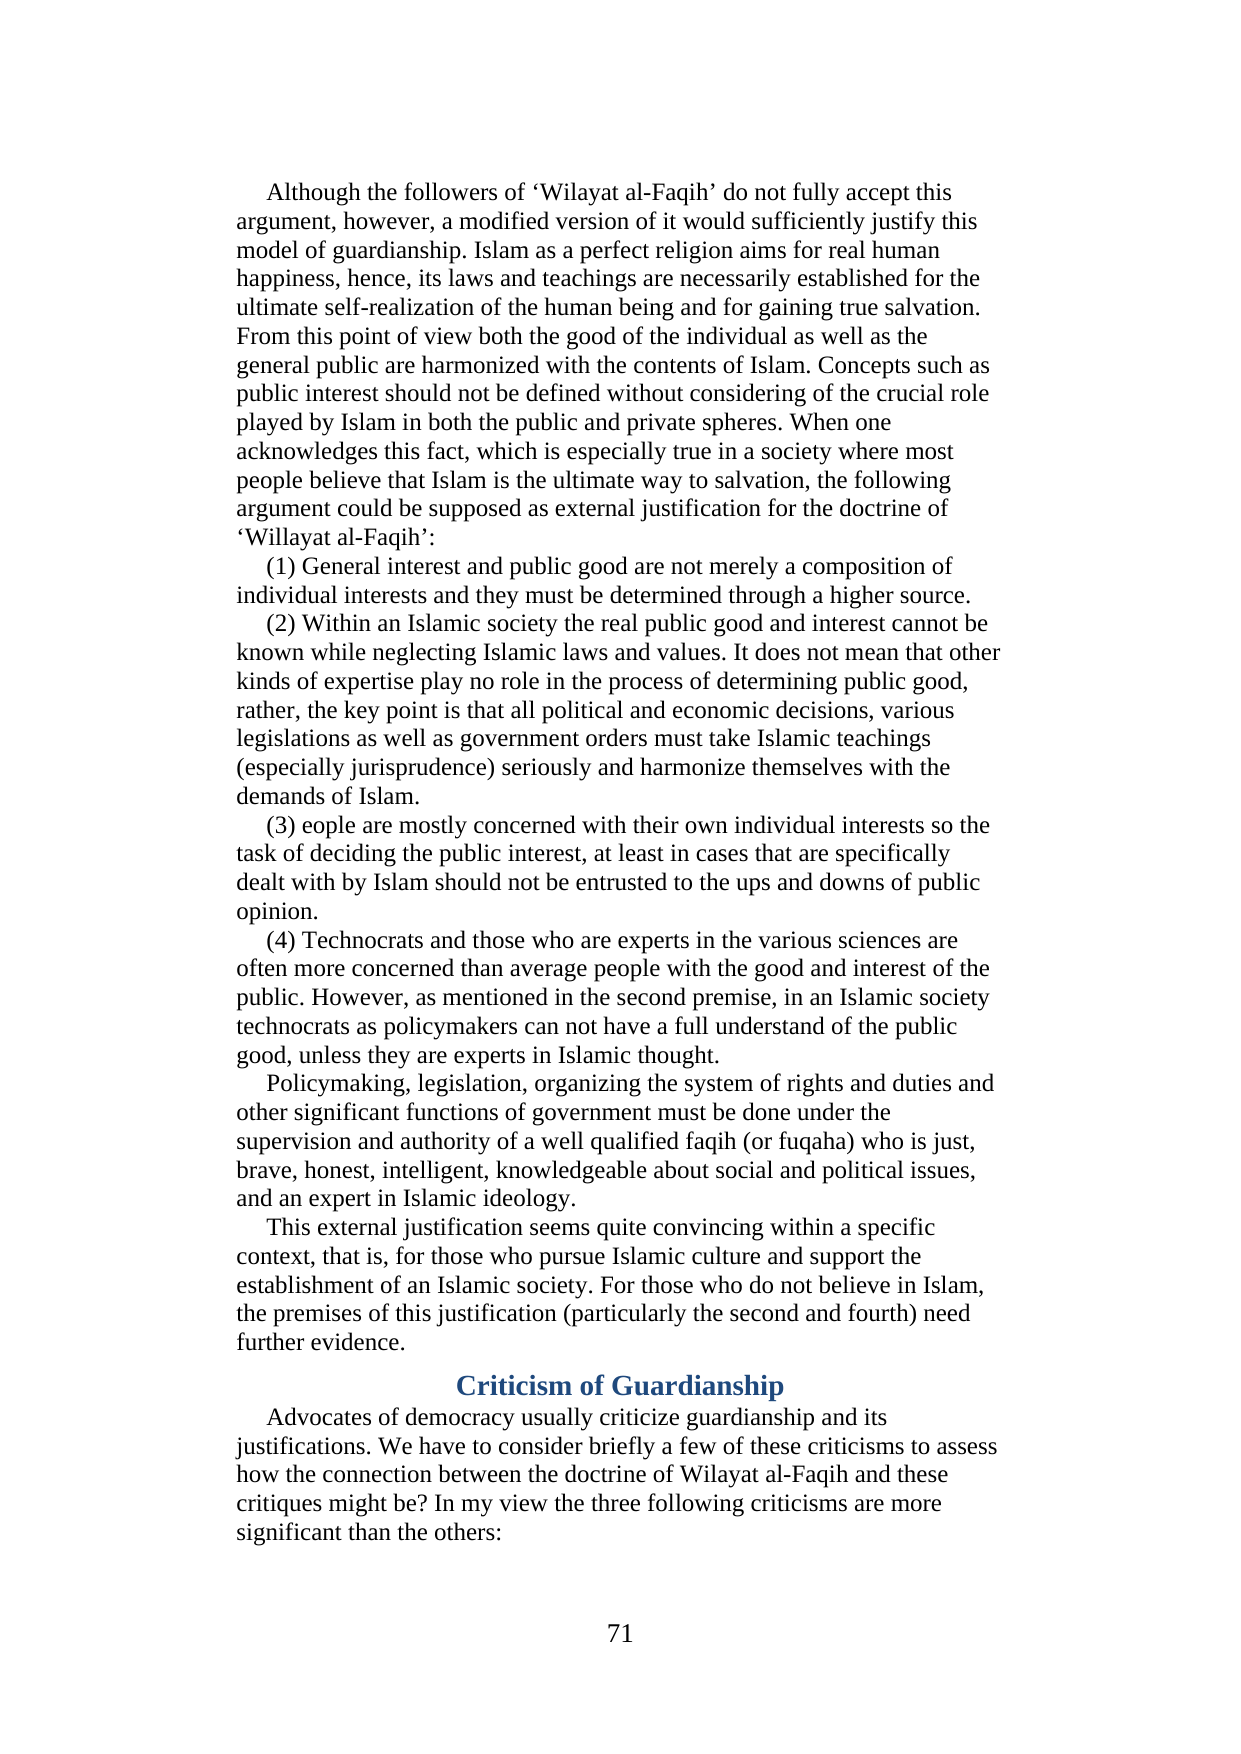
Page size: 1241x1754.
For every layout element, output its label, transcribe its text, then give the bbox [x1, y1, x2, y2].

text This external justification seems quite convincing within a specific context, that is, for those who pursue Islamic culture and support the establishment of an Islamic society. For those who do not believe in Islam, the premises of this justification (particularly the second and fourth) need further evidence. [236, 1212, 1004, 1356]
text (2) Within an Islamic society the real public good and interest cannot be known while neglecting Islamic laws and values. It does not mean that other kinds of expertise play no role in the process of determining public good, rather, the key point is that all political and economic decisions, various legislations as well as government orders must take Islamic teachings (especially jurisprudence) seriously and harmonize themselves with the demands of Islam. [236, 608, 1004, 810]
text (1) General interest and public good are not merely a composition of individual interests and they must be determined through a higher source. [236, 551, 1004, 608]
text Policymaking, legislation, organizing the system of rights and duties and other significant functions of government must be done under the supervision and authority of a well qualified faqih (or fuqaha) who is just, brave, honest, intelligent, knowledgeable about social and political issues, and an expert in Islamic ideology. [236, 1068, 1004, 1212]
text Although the followers of ‘Wilayat al-Faqih’ do not fully accept this argument, however, a modified version of it would sufficiently justify this model of guardianship. Islam as a perfect religion aims for real human happiness, hence, its laws and teachings are necessarily established for the ultimate self-realization of the human being and for gaining true salvation. From this point of view both the good of the individual as well as the general public are harmonized with the contents of Islam. Concepts such as public interest should not be defined without considering of the crucial role played by Islam in both the public and private spheres. When one acknowledges this fact, which is especially true in a society where most people believe that Islam is the ultimate way to salvation, the following argument could be supposed as external justification for the doctrine of ‘Willayat al-Faqih’: [236, 177, 1004, 551]
text Advocates of democracy usually criticize guardianship and its justifications. We have to consider briefly a few of these criticisms to assess how the connection between the doctrine of Wilayat al-Faqih and these critiques might be? In my view the three following criticisms are more significant than the others: [236, 1402, 1004, 1546]
subtitle Criticism of Guardianship [236, 1368, 1004, 1402]
text (3) eople are mostly concerned with their own individual interests so the task of deciding the public interest, at least in cases that are specifically dealt with by Islam should not be entrusted to the ups and downs of public opinion. [236, 810, 1004, 925]
text (4) Technocrats and those who are experts in the various sciences are often more concerned than average people with the good and interest of the public. However, as mentioned in the second premise, in an Islamic society technocrats as policymakers can not have a full understand of the public good, unless they are experts in Islamic thought. [236, 925, 1004, 1068]
